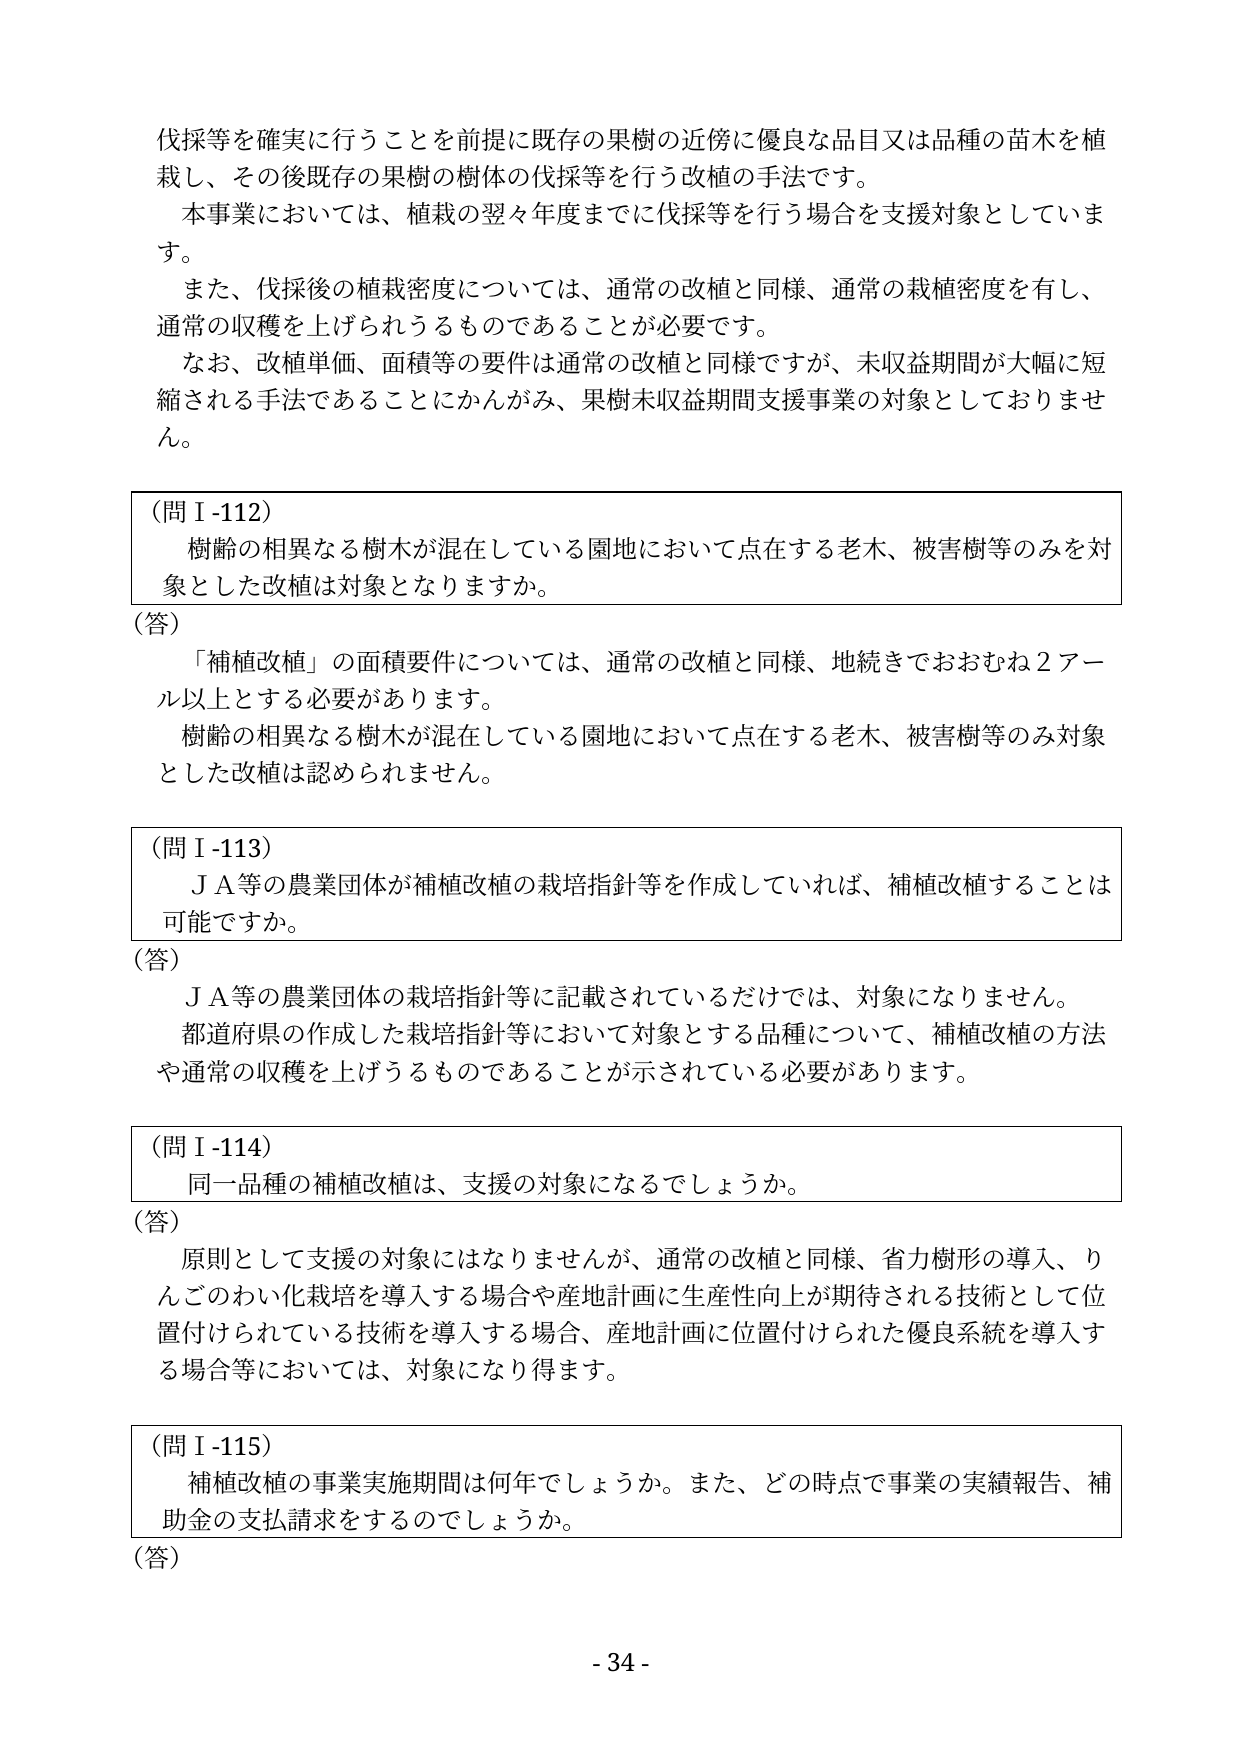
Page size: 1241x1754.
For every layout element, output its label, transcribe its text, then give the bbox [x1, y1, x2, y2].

text 原則として支援の対象にはなりませんが、通常の改植と同様、省力樹形の導入、りんごのわい化栽培を導入する場合や産地計画に生産性向上が期待される技術として位置付けられている技術を導入する場合、産地計画に位置付けられた優良系統を導入する場合等においては、対象になり得ます。 [157, 1239, 1122, 1388]
table_header （問Ⅰ-112） 樹齢の相異なる樹木が混在している園地において点在する老木、被害樹等のみを対象とした改植は対象となりますか。 [132, 493, 1121, 604]
text （答） [119, 941, 1122, 978]
text 樹齢の相異なる樹木が混在している園地において点在する老木、被害樹等のみ対象とした改植は認められません。 [157, 716, 1122, 790]
text 都道府県の作成した栽培指針等において対象とする品種について、補植改植の方法や通常の収穫を上げうるものであることが示されている必要があります。 [157, 1015, 1122, 1089]
table_header （問Ⅰ-113） ＪＡ等の農業団体が補植改植の栽培指針等を作成していれば、補植改植することは可能ですか。 [132, 828, 1121, 939]
text （答） [119, 1538, 1122, 1575]
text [157, 121, 1122, 195]
text （答） [119, 1202, 1122, 1239]
text 本事業においては、植栽の翌々年度までに伐採等を行う場合を支援対象としています。 [157, 195, 1122, 269]
text また、伐採後の植栽密度については、通常の改植と同様、通常の栽植密度を有し、通常の収穫を上げられうるものであることが必要です。 [157, 269, 1122, 343]
table_header （問Ⅰ-115） 補植改植の事業実施期間は何年でしょうか。また、どの時点で事業の実績報告、補助金の支払請求をするのでしょうか。 [132, 1426, 1121, 1537]
text なお、改植単価、面積等の要件は通常の改植と同様ですが、未収益期間が大幅に短縮される手法であることにかんがみ、果樹未収益期間支援事業の対象としておりません。 [157, 343, 1122, 454]
text ＪＡ等の農業団体の栽培指針等に記載されているだけでは、対象になりません。 [157, 978, 1122, 1015]
text （答） [119, 605, 1122, 642]
table_header （問Ⅰ-114） 同一品種の補植改植は、支援の対象になるでしょうか。 [132, 1127, 1121, 1201]
text 「補植改植」の面積要件については、通常の改植と同様、地続きでおおむね２アール以上とする必要があります。 [157, 642, 1122, 716]
